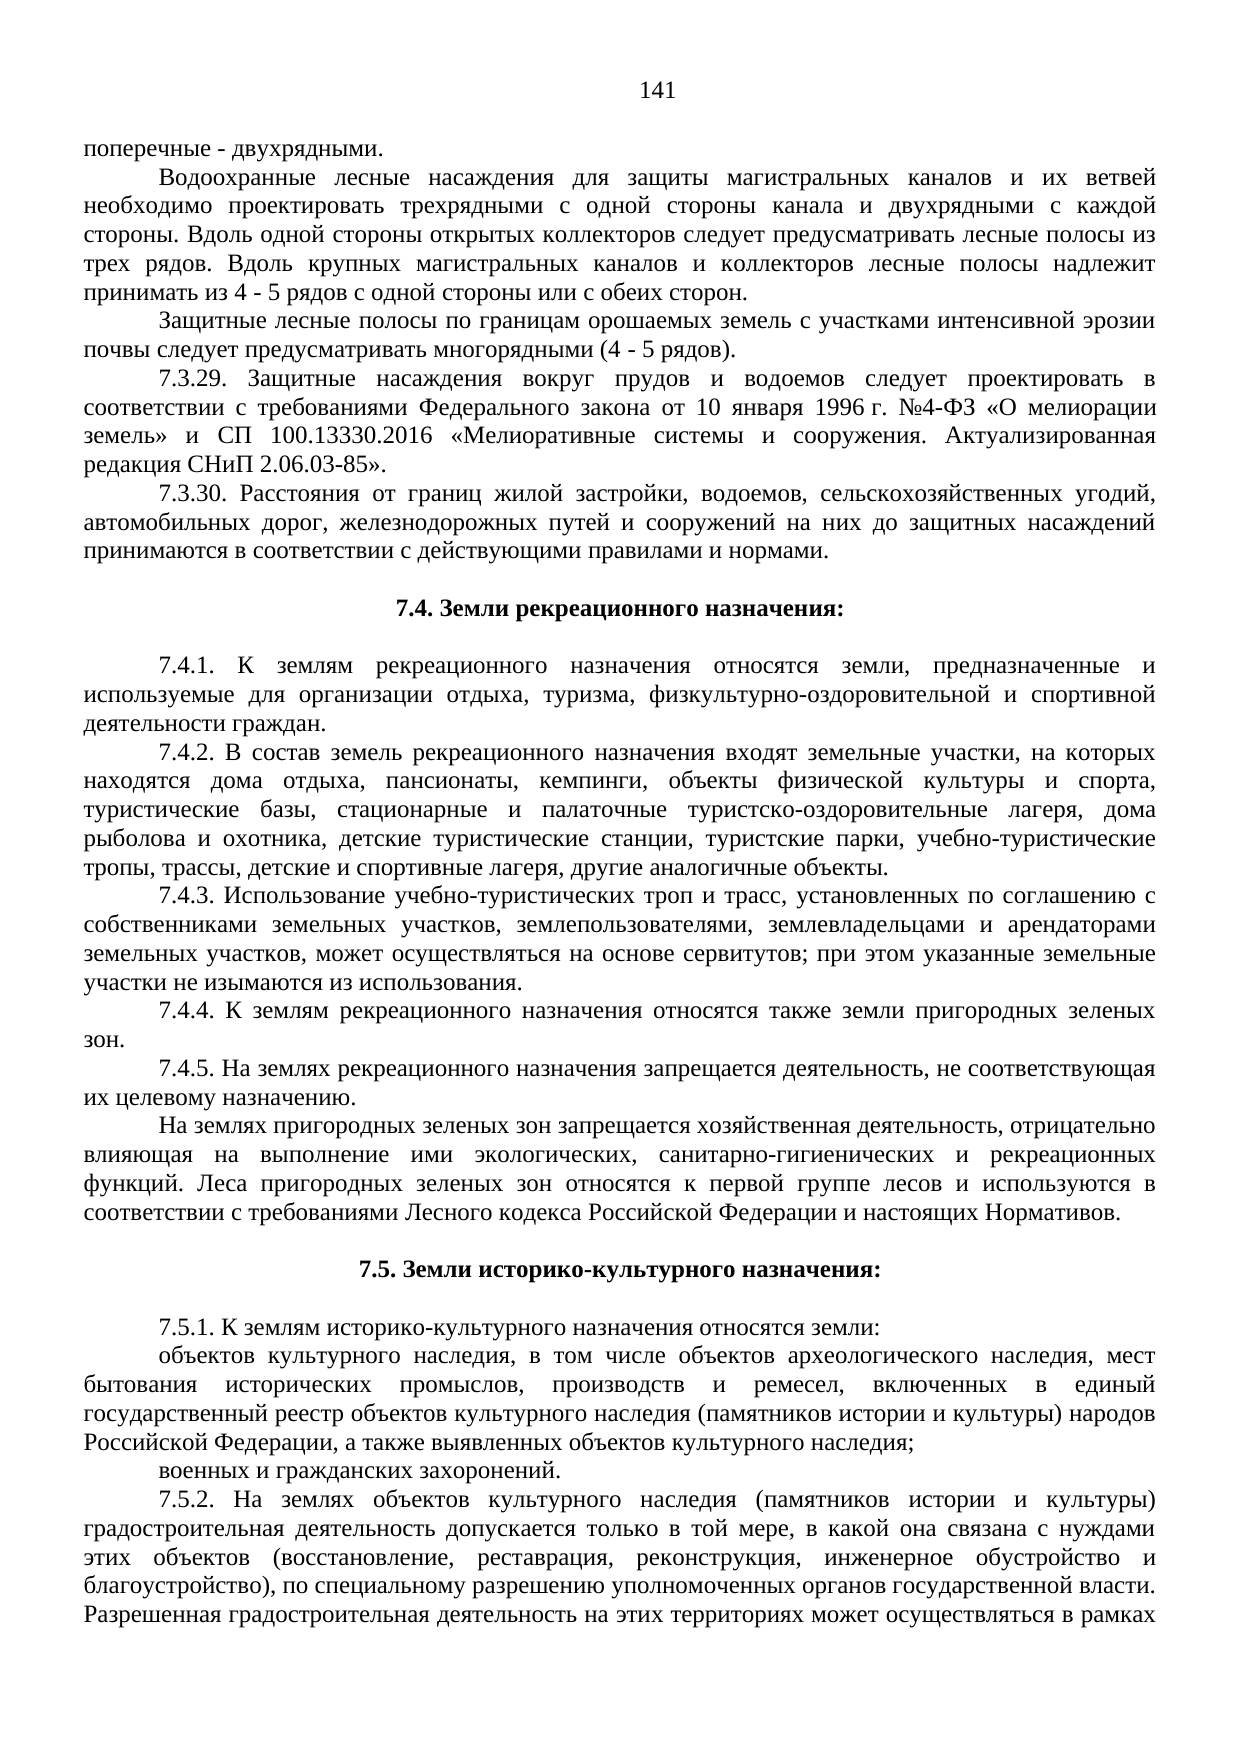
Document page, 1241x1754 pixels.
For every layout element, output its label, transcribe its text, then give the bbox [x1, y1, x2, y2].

text Защитные лесные полосы по границам орошаемых земель с участками интенсивной эрозии почвы следует предусматривать многорядными (4 - 5 рядов). [83, 305, 1157, 363]
text 7.4.3. Использование учебно-туристических троп и трасс, установленных по соглашению с собственниками земельных участков, землепользователями, землевладельцами и арендаторами земельных участков, может осуществляться на основе сервитутов; при этом указанные земельные участки не изымаются из использования. [83, 880, 1157, 995]
text На землях пригородных зеленых зон запрещается хозяйственная деятельность, отрицательно влияющая на выполнение ими экологических, санитарно-гигиенических и рекреационных функций. Леса пригородных зеленых зон относятся к первой группе лесов и используются в соответствии с требованиями Лесного кодекса Российской Федерации и настоящих Нормативов. [83, 1110, 1157, 1225]
subtitle 7.5. Земли историко-культурного назначения: [83, 1254, 1157, 1283]
text военных и гражданских захоронений. [83, 1455, 1157, 1484]
text 7.4.2. В состав земель рекреационного назначения входят земельные участки, на которых находятся дома отдыха, пансионаты, кемпинги, объекты физической культуры и спорта, туристические базы, стационарные и палаточные туристско-оздоровительные лагеря, дома рыболова и охотника, детские туристические станции, туристские парки, учебно-туристические тропы, трассы, детские и спортивные лагеря, другие аналогичные объекты. [83, 737, 1157, 880]
text 7.4.4. К землям рекреационного назначения относятся также земли пригородных зеленых зон. [83, 995, 1157, 1053]
text 7.3.29. Защитные насаждения вокруг прудов и водоемов следует проектировать в соответствии с требованиями Федерального закона от 10 января 1996 г. №4-ФЗ «О мелиорации земель» и СП 100.13330.2016 «Мелиоративные системы и сооружения. Актуализированная редакция СНиП 2.06.03-85». [83, 363, 1157, 478]
text объектов культурного наследия, в том числе объектов археологического наследия, мест бытования исторических промыслов, производств и ремесел, включенных в единый государственный реестр объектов культурного наследия (памятников истории и культуры) народов Российской Федерации, а также выявленных объектов культурного наследия; [83, 1340, 1157, 1455]
text 7.5.1. К землям историко-культурного назначения относятся земли: [83, 1312, 1157, 1340]
text 7.4.5. На землях рекреационного назначения запрещается деятельность, не соответствующая их целевому назначению. [83, 1053, 1157, 1110]
subtitle 7.4. Земли рекреационного назначения: [83, 593, 1157, 622]
text Водоохранные лесные насаждения для защиты магистральных каналов и их ветвей необходимо проектировать трехрядными с одной стороны канала и двухрядными с каждой стороны. Вдоль одной стороны открытых коллекторов следует предусматривать лесные полосы из трех рядов. Вдоль крупных магистральных каналов и коллекторов лесные полосы надлежит принимать из 4 - 5 рядов с одной стороны или с обеих сторон. [83, 162, 1157, 305]
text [83, 133, 1157, 162]
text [83, 1484, 1157, 1628]
text 7.4.1. К землям рекреационного назначения относятся земли, предназначенные и используемые для организации отдыха, туризма, физкультурно-оздоровительной и спортивной деятельности граждан. [83, 650, 1157, 737]
text 7.3.30. Расстояния от границ жилой застройки, водоемов, сельскохозяйственных угодий, автомобильных дорог, железнодорожных путей и сооружений на них до защитных насаждений принимаются в соответствии с действующими правилами и нормами. [83, 478, 1157, 564]
